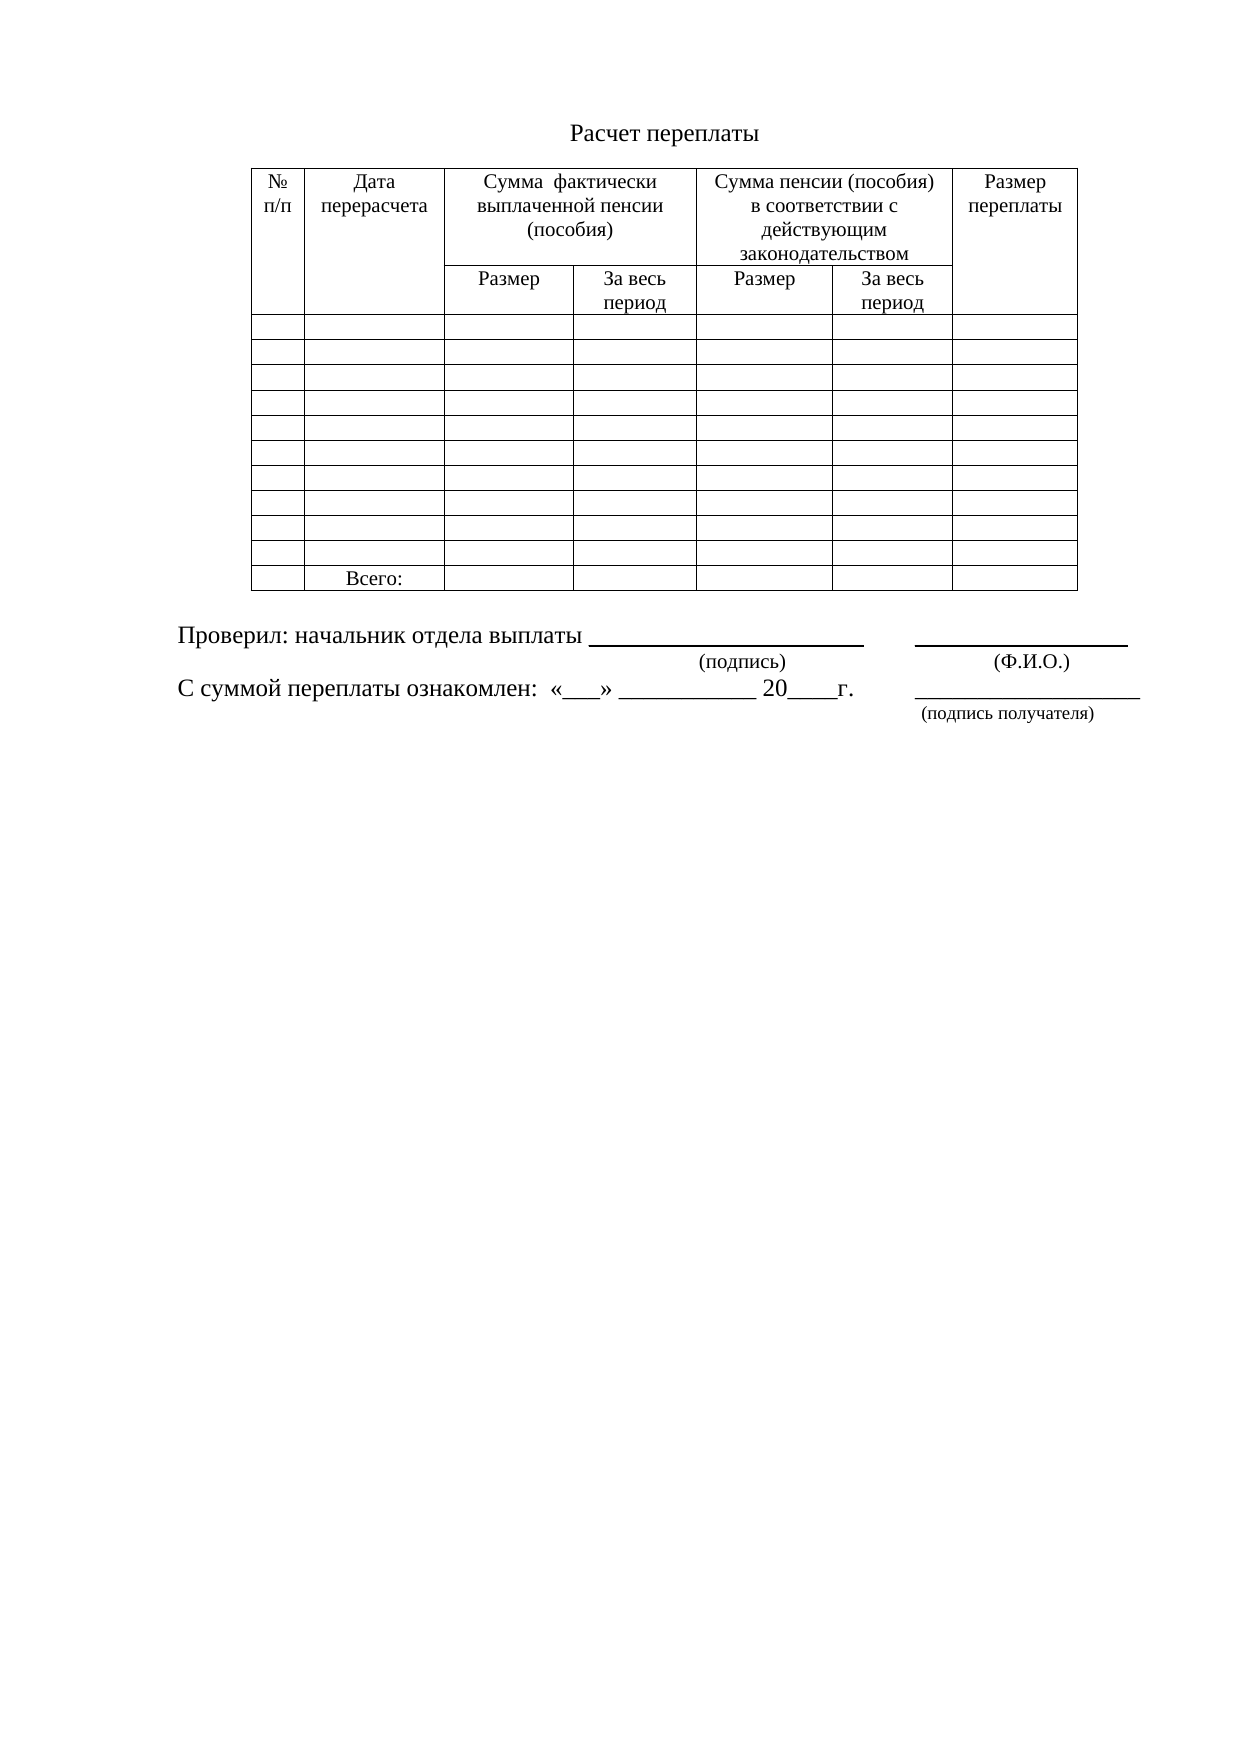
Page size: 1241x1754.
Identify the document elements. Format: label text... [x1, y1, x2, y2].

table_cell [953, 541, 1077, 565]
table_cell [252, 365, 304, 389]
table_cell [697, 315, 832, 339]
table_header Сумма фактически выплаченной пенсии (пособия) [445, 169, 696, 265]
table_cell [305, 340, 444, 364]
table_cell [953, 365, 1077, 389]
table_cell [445, 516, 573, 540]
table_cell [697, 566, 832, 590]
table_cell [445, 315, 573, 339]
table_cell [833, 491, 952, 515]
text Проверил: начальник отдела выплаты ______________________ _________________ [177, 620, 1152, 649]
table_cell [574, 541, 696, 565]
table_cell [574, 340, 696, 364]
table_cell [574, 491, 696, 515]
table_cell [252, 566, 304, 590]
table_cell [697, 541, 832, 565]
table_cell [574, 391, 696, 414]
table_cell [697, 441, 832, 465]
table_cell [252, 391, 304, 414]
table_cell [697, 391, 832, 414]
table_cell [305, 466, 444, 490]
table_cell [445, 391, 573, 414]
table_cell [305, 516, 444, 540]
table_cell [305, 441, 444, 465]
table_cell [305, 365, 444, 389]
table_cell [252, 315, 304, 339]
table_cell За весь период [833, 266, 952, 314]
table_cell [833, 315, 952, 339]
table_cell [574, 516, 696, 540]
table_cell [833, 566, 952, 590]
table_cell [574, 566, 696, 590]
table_cell Размер [697, 266, 832, 314]
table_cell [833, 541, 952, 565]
table_header Дата перерасчета [305, 169, 444, 314]
table_cell [252, 516, 304, 540]
table_cell [252, 491, 304, 515]
table_cell [697, 340, 832, 364]
table_cell [252, 541, 304, 565]
table_header № п/п [252, 169, 304, 314]
table_cell [953, 516, 1077, 540]
table_cell [305, 416, 444, 440]
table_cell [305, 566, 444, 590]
table_header Сумма пенсии (пособия) в соответствии с действующим законодательством [697, 169, 952, 265]
table_cell [953, 416, 1077, 440]
table_cell [574, 315, 696, 339]
table_cell Размер [445, 266, 573, 314]
table_cell [445, 340, 573, 364]
text (подпись получателя) [841, 702, 1152, 723]
table_cell [305, 491, 444, 515]
text (подпись) (Ф.И.О.) [620, 649, 1152, 673]
table_cell [574, 441, 696, 465]
table_cell [305, 391, 444, 414]
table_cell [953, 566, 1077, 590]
table_cell [833, 391, 952, 414]
table_cell [305, 315, 444, 339]
table_cell [445, 416, 573, 440]
table_cell [445, 491, 573, 515]
table_cell [697, 365, 832, 389]
text Расчет переплаты [177, 118, 1152, 147]
table_cell [697, 516, 832, 540]
table_cell [697, 416, 832, 440]
table_cell [833, 516, 952, 540]
table_cell [252, 441, 304, 465]
table_cell [252, 340, 304, 364]
table_cell [445, 441, 573, 465]
table_cell [697, 491, 832, 515]
table_cell [833, 365, 952, 389]
table_cell [574, 416, 696, 440]
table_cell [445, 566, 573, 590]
text С суммой переплаты ознакомлен: «___» ___________ 20____г. __________________ [177, 673, 1152, 702]
table_cell [445, 541, 573, 565]
table_cell [953, 315, 1077, 339]
table_cell [697, 466, 832, 490]
table_cell За весь период [574, 266, 696, 314]
table_cell [833, 340, 952, 364]
table_cell [953, 441, 1077, 465]
table_cell [445, 365, 573, 389]
table_cell [953, 491, 1077, 515]
table_cell [445, 466, 573, 490]
table_cell [953, 391, 1077, 414]
table_cell [953, 340, 1077, 364]
table_cell [305, 541, 444, 565]
table_cell [833, 441, 952, 465]
table_cell [252, 466, 304, 490]
table_cell [833, 466, 952, 490]
table_cell [953, 466, 1077, 490]
table_header Размер переплаты [953, 169, 1077, 314]
table_cell [574, 365, 696, 389]
table_cell [833, 416, 952, 440]
table_cell [574, 466, 696, 490]
table_cell [252, 416, 304, 440]
